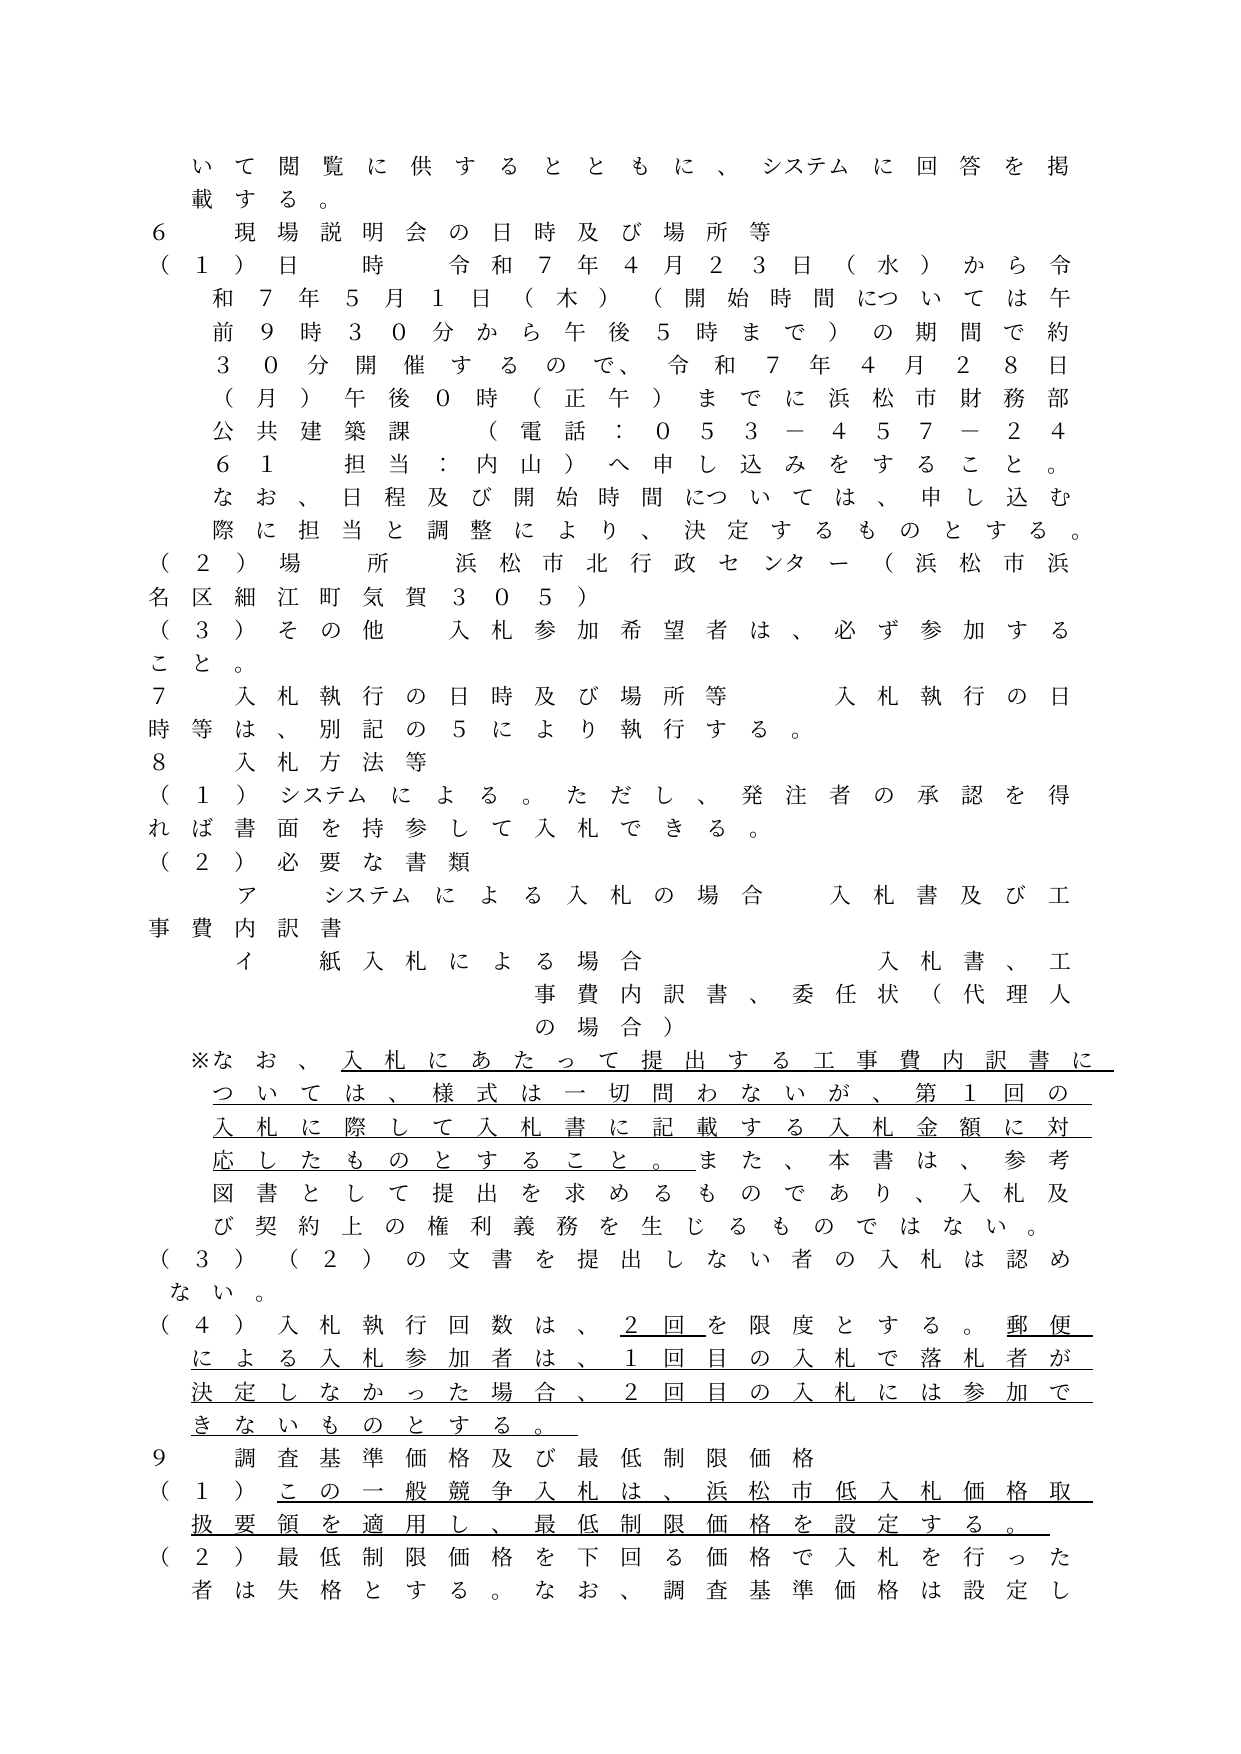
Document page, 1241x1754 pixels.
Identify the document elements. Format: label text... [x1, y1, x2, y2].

text ８ 入札方法等 [148, 744, 1092, 778]
text （１）この一般競争入札は、浜松市低入札価格取扱要領を適用し、最低制限価格を設定する。 [148, 1473, 1092, 1539]
text ７ 入札執行の日時及び場所等 入札執行の日時等は、別記の５により執行する。 [148, 678, 1092, 744]
text （３）その他 入札参加希望者は、必ず参加すること。 [148, 612, 1092, 678]
text （１）システムによる。ただし、発注者の承認を得れば書面を持参して入札できる。 [148, 778, 1092, 844]
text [148, 148, 1092, 214]
text （２）必要な書類 [148, 844, 1092, 877]
text ６ 現場説明会の日時及び場所等 [148, 214, 1092, 248]
text ※なお、入札にあたって提出する工事費内訳書については、様式は一切問わないが、第１回の入札に際して入札書に記載する入札金額に対応したものとすること。また、本書は、参考図書として提出を求めるものであり、入札及び契約上の権利義務を生じるものではない。 [191, 1043, 1092, 1241]
text （３）（２）の文書を提出しない者の入札は認めない。 [148, 1241, 1092, 1308]
text ア システムによる入札の場合 入札書及び工事費内訳書 [148, 877, 1092, 943]
text イ 紙入札による場合 入札書、工事費内訳書、委任状（代理人の場合） [148, 943, 1092, 1043]
text （１）日 時 令和７年４月２３日（水）から令和７年５月１日（木）（開始時間については午前９時３０分から午後５時まで）の期間で約３０分開催するので、令和７年４月２８日（月）午後０時（正午）までに浜松市財務部公共建築課 （電話：０５３－４５７－２４６１ 担当：内山）へ申し込みをすること。なお、日程及び開始時間については、申し込む際に担当と調整により、決定するものとする。 [148, 248, 1092, 546]
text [148, 1539, 1092, 1606]
text （４）入札執行回数は、２回を限度とする。郵便による入札参加者は、１回目の入札で落札者が決定しなかった場合、２回目の入札には参加できないものとする。 [148, 1308, 1092, 1440]
text （２）場 所 浜松市北行政センター（浜松市浜名区細江町気賀３０５） [148, 546, 1092, 612]
text ９ 調査基準価格及び最低制限価格 [148, 1440, 1092, 1473]
